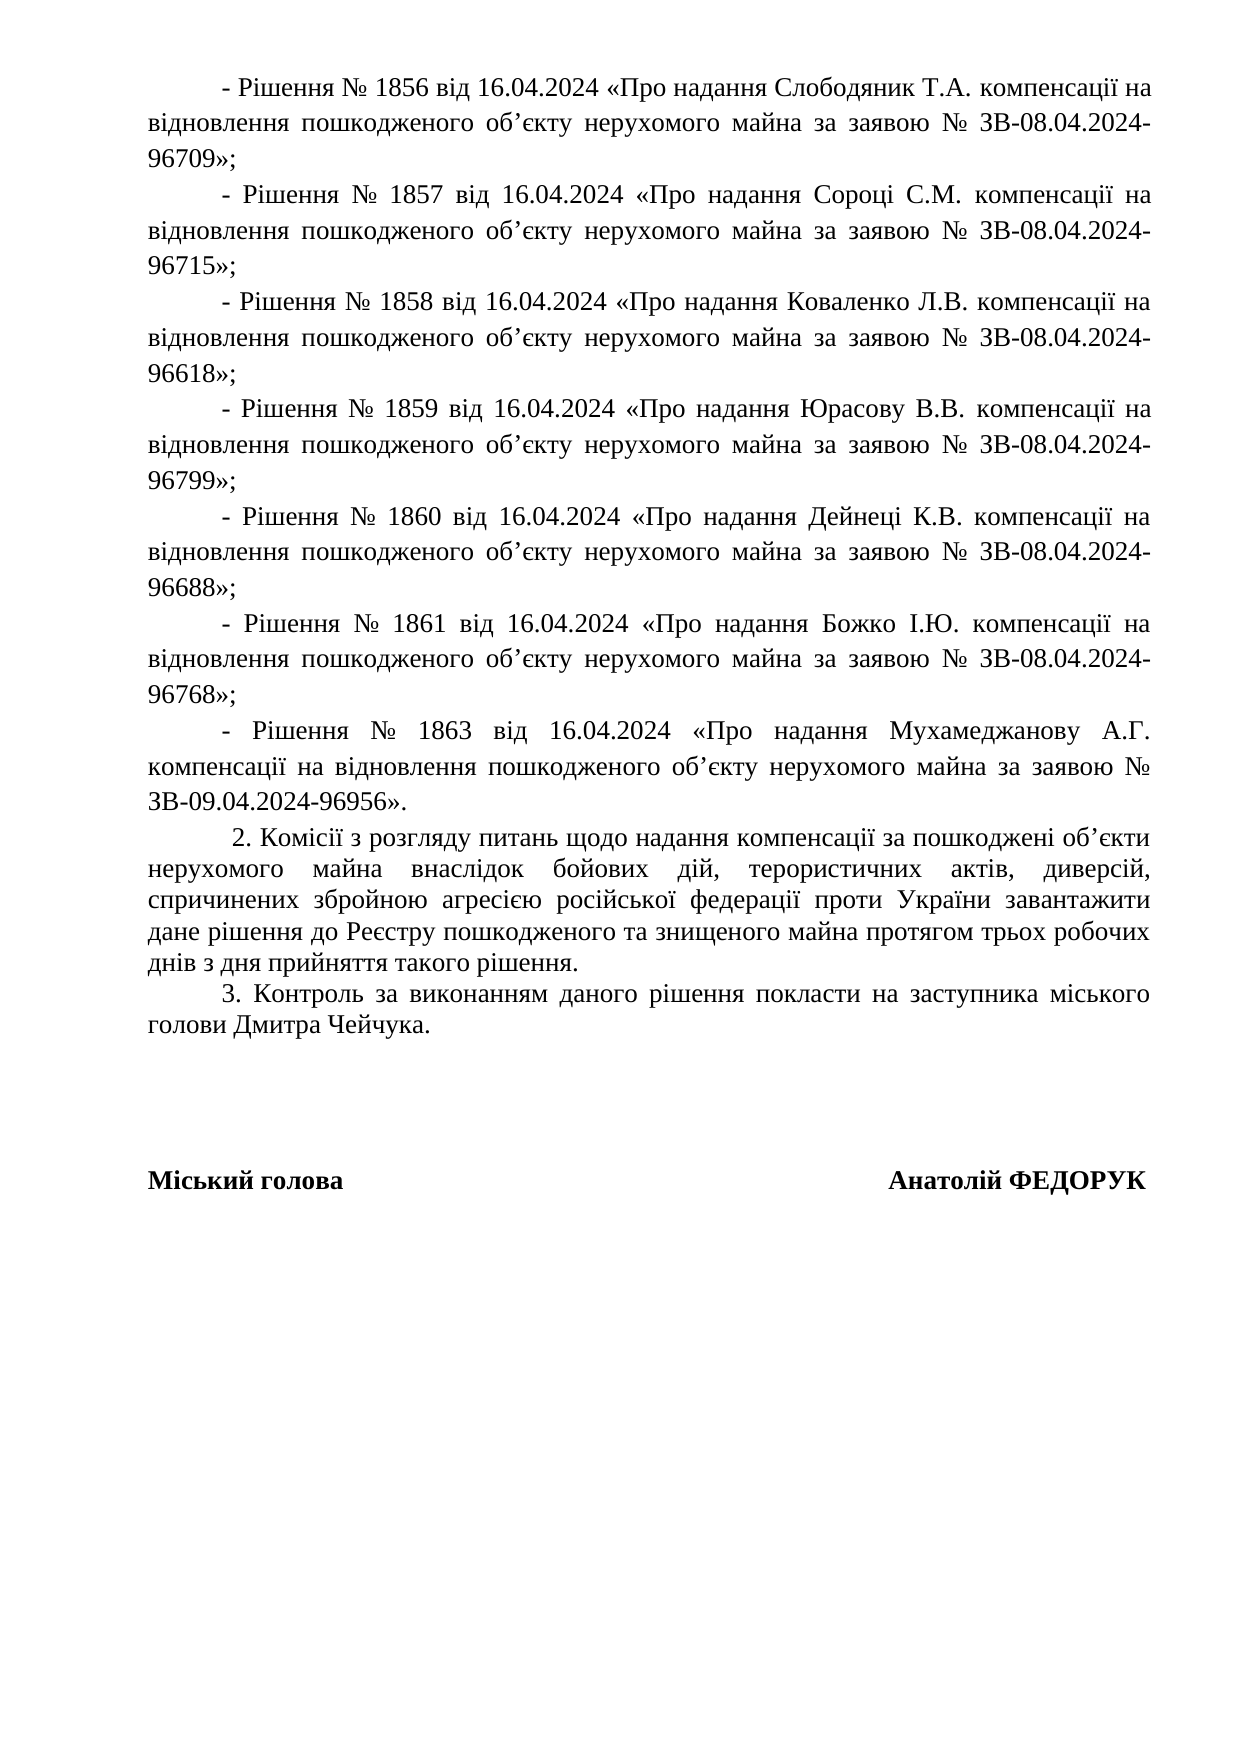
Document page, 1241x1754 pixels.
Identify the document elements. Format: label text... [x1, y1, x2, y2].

text - Рішення № 1863 від 16.04.2024 «Про надання Мухамеджанову А.Г. компенсації на відновлення пошкодженого об’єкту нерухомого майна за заявою № ЗВ-09.04.2024-96956». [148, 714, 1152, 817]
text - Рішення № 1856 від 16.04.2024 «Про надання Слободяник Т.А. компенсації на відновлення пошкодженого об’єкту нерухомого майна за заявою № ЗВ-08.04.2024-96709»; [148, 71, 1152, 173]
text - Рішення № 1859 від 16.04.2024 «Про надання Юрасову В.В. компенсації на відновлення пошкодженого об’єкту нерухомого майна за заявою № ЗВ-08.04.2024-96799»; [148, 392, 1152, 495]
text - Рішення № 1857 від 16.04.2024 «Про надання Сороці С.М. компенсації на відновлення пошкодженого об’єкту нерухомого майна за заявою № ЗВ-08.04.2024-96715»; [148, 178, 1152, 281]
text 2. Комісії з розгляду питань щодо надання компенсації за пошкоджені об’єкти нерухомого майна внаслідок бойових дій, терористичних актів, диверсій, спричинених збройною агресією російської федерації проти України завантажити дане рішення до Реєстру пошкодженого та знищеного майна протягом трьох робочих днів з дня прийняття такого рішення. [148, 821, 1152, 977]
text 3. Контроль за виконанням даного рішення покласти на заступника міського голови Дмитра Чейчука. [148, 977, 1152, 1039]
text - Рішення № 1861 від 16.04.2024 «Про надання Божко І.Ю. компенсації на відновлення пошкодженого об’єкту нерухомого майна за заявою № ЗВ-08.04.2024-96768»; [148, 607, 1152, 709]
text - Рішення № 1858 від 16.04.2024 «Про надання Коваленко Л.В. компенсації на відновлення пошкодженого об’єкту нерухомого майна за заявою № ЗВ-08.04.2024-96618»; [148, 285, 1152, 388]
text Міський голова Анатолій ФЕДОРУК [148, 1164, 1152, 1195]
text - Рішення № 1860 від 16.04.2024 «Про надання Дейнеці К.В. компенсації на відновлення пошкодженого об’єкту нерухомого майна за заявою № ЗВ-08.04.2024-96688»; [148, 499, 1152, 602]
